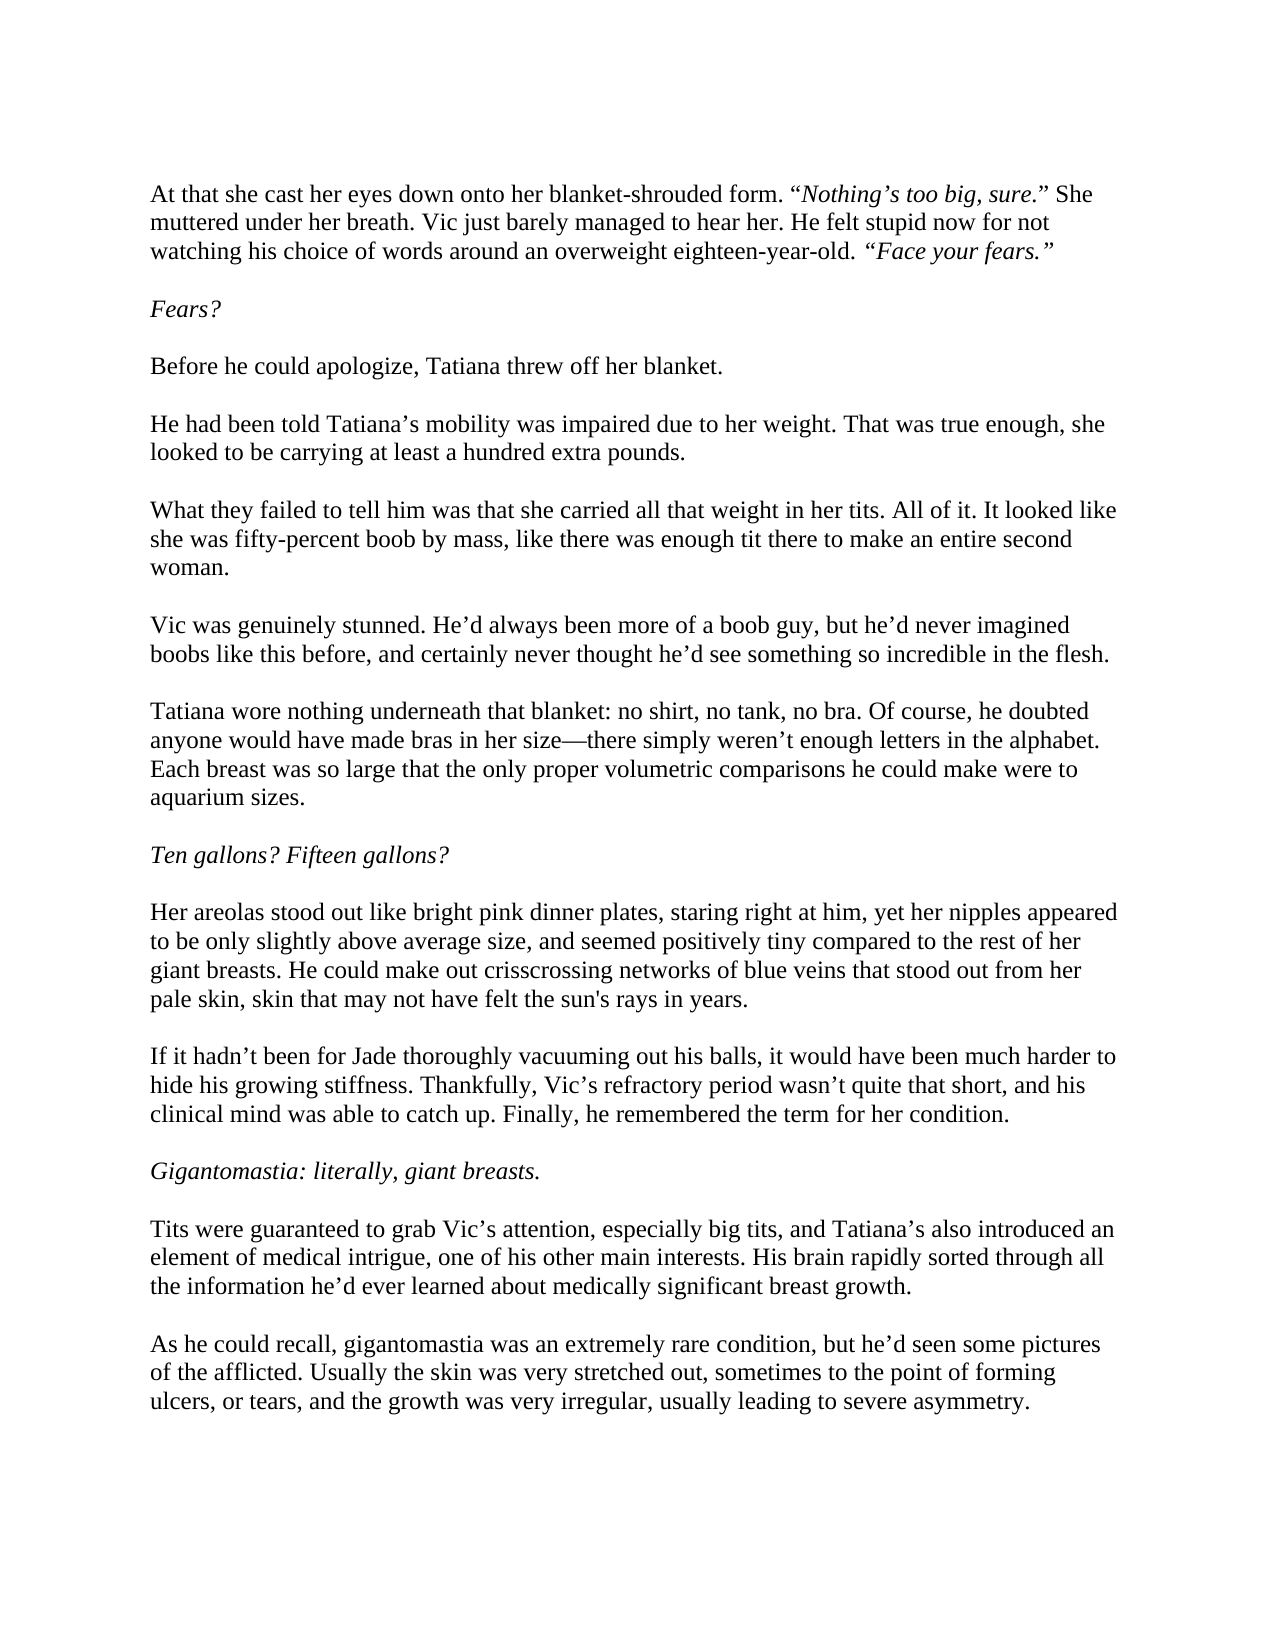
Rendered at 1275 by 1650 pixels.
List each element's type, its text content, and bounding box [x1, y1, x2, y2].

text Her areolas stood out like bright pink dinner plates, staring right at him, yet her nipples appeared to be only slightly above average size, and seemed positively tiny compared to the rest of her giant breasts. He could make out crisscrossing networks of blue veins that stood out from her pale skin, skin that may not have felt the sun's rays in years. [150, 897, 1125, 1012]
text Ten gallons? Fifteen gallons? [150, 840, 1125, 869]
text Fears? [150, 294, 1125, 322]
text As he could recall, gigantomastia was an extremely rare condition, but he’d seen some pictures of the afflicted. Usually the skin was very stretched out, sometimes to the point of forming ulcers, or tears, and the growth was very irregular, usually leading to severe asymmetry. [150, 1329, 1125, 1415]
text Tatiana wore nothing underneath that blanket: no shirt, no tank, no bra. Of course, he doubted anyone would have made bras in her size—there simply weren’t enough letters in the alphabet. Each breast was so large that the only proper volumetric comparisons he could make were to aquarium sizes. [150, 696, 1125, 811]
text Vic was genuinely stunned. He’d always been more of a boob guy, but he’d never imagined boobs like this before, and certainly never thought he’d see something so incredible in the flesh. [150, 610, 1125, 667]
text Before he could apologize, Tatiana threw off her blanket. [150, 351, 1125, 380]
text At that she cast her eyes down onto her blanket-shrouded form. “Nothing’s too big, sure.” She muttered under her breath. Vic just barely managed to hear her. He felt stupid now for not watching his choice of words around an overweight eighteen-year-old. “Face your fears.” [150, 179, 1125, 265]
text What they failed to tell him was that she carried all that weight in her tits. All of it. It looked like she was fifty-percent boob by mass, like there was enough tit there to make an entire second woman. [150, 495, 1125, 581]
text If it hadn’t been for Jade thoroughly vacuuming out his balls, it would have been much harder to hide his growing stiffness. Thankfully, Vic’s refractory period wasn’t quite that short, and his clinical mind was able to catch up. Finally, he remembered the term for her condition. [150, 1041, 1125, 1127]
text He had been told Tatiana’s mobility was impaired due to her weight. That was true enough, she looked to be carrying at least a hundred extra pounds. [150, 409, 1125, 466]
text Tits were guaranteed to grab Vic’s attention, especially big tits, and Tatiana’s also introduced an element of medical intrigue, one of his other main interests. His brain rapidly sorted through all the information he’d ever learned about medically significant breast growth. [150, 1214, 1125, 1300]
text Gigantomastia: literally, giant breasts. [150, 1156, 1125, 1185]
